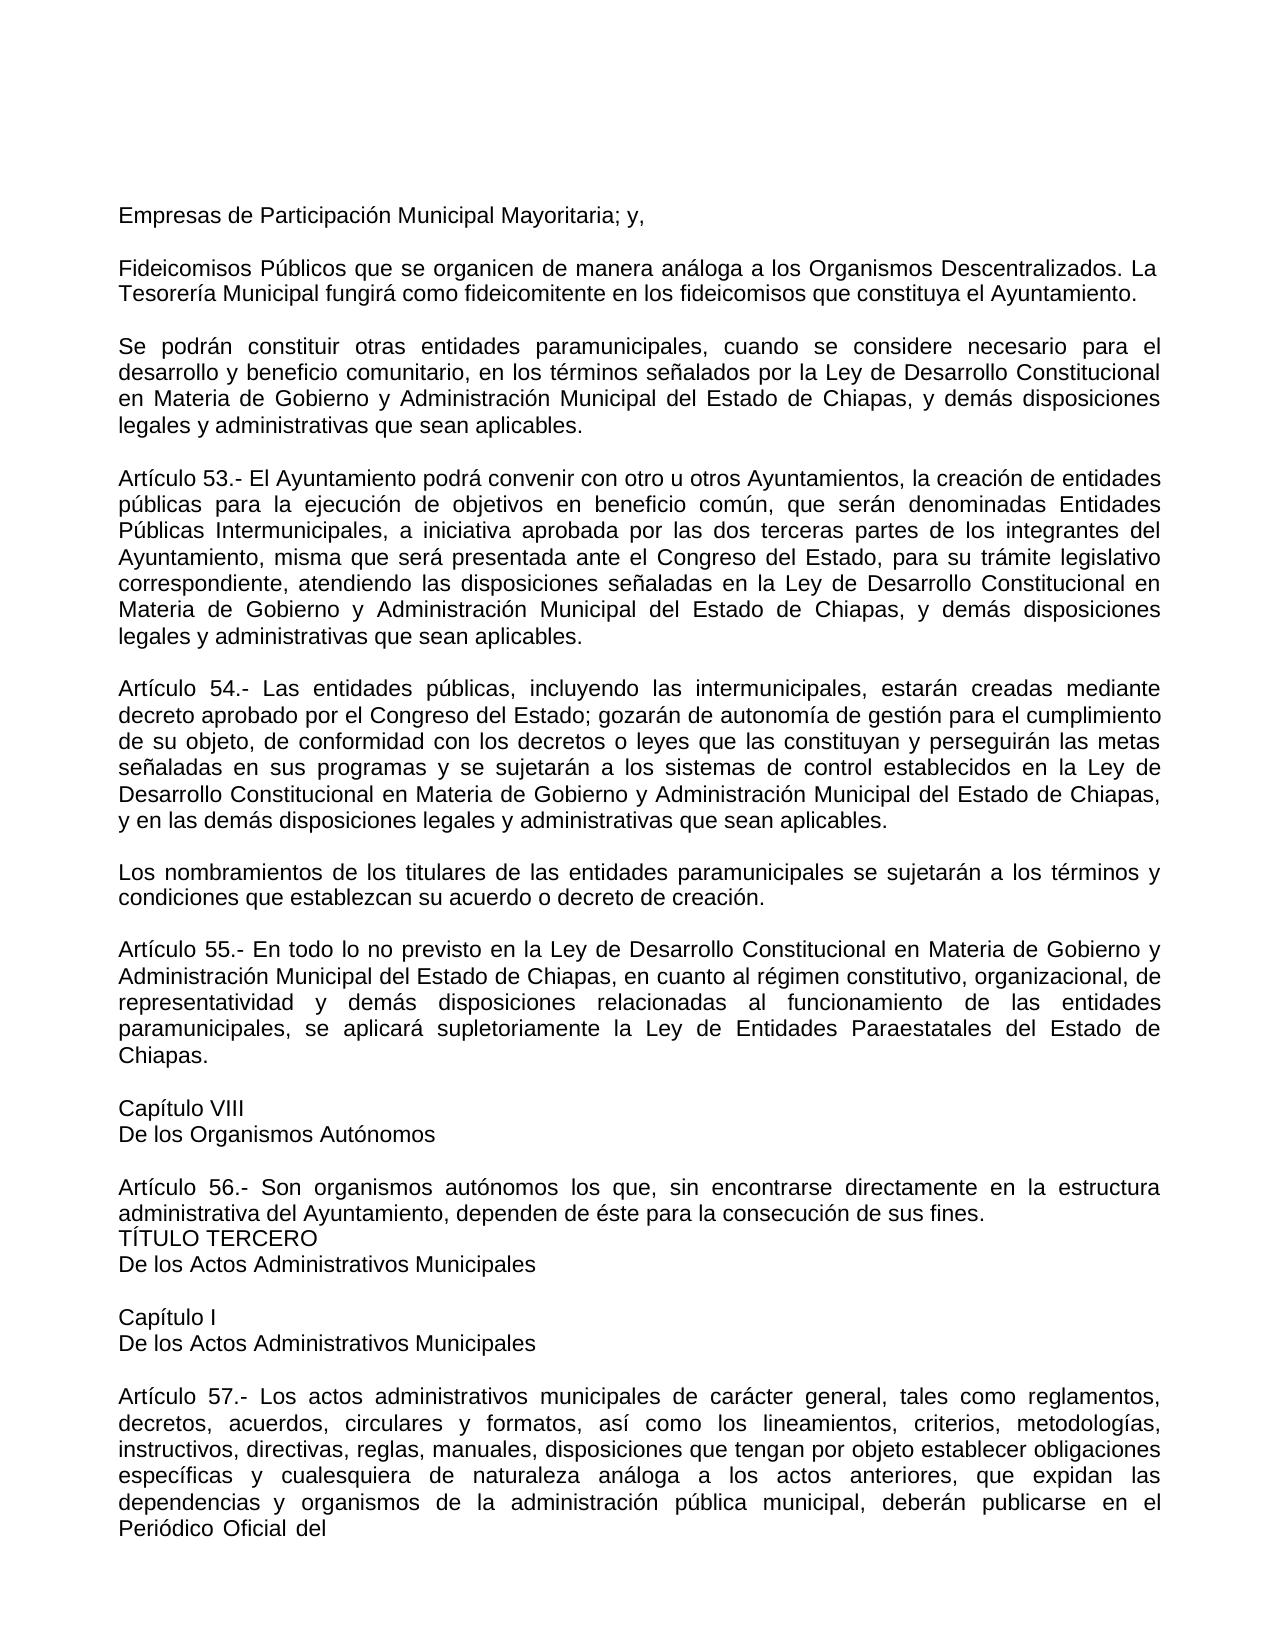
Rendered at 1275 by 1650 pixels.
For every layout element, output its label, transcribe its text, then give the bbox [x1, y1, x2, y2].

text De los Organismos Autónomos [118, 1121, 439, 1147]
text De los Actos Administrativos Municipales [118, 1330, 539, 1357]
text Los nombramientos de los titulares de las entidades paramunicipales se sujetarán a los términos y condiciones que establezcan su acuerdo o decreto de creación. [118, 860, 1161, 910]
text Capítulo I [118, 1304, 219, 1330]
text Tesorería Municipal fungirá como fideicomitente en los fideicomisos que constituya el Ayuntamiento. [118, 281, 1141, 306]
text De los Actos Administrativos Municipales [118, 1251, 539, 1278]
text Artículo 53.- El Ayuntamiento podrá convenir con otro u otros Ayuntamientos, la creación de entidades públicas para la ejecución de objetivos en beneficio común, que serán denominadas Entidades Públicas Intermunicipales, a iniciativa aprobada por las dos terceras partes de los integrantes del Ayuntamiento, misma que será presentada ante el Congreso del Estado, para su trámite legislativo correspondiente, atendiendo las disposiciones señaladas en la Ley de Desarrollo Constitucional en Materia de Gobierno y Administración Municipal del Estado de Chiapas, y demás disposiciones legales y administrativas que sean aplicables. [118, 464, 1161, 649]
text Fideicomisos Públicos que se organicen de manera análoga a los Organismos Descentralizados. La [118, 255, 1161, 281]
text Capítulo VIII [118, 1094, 248, 1121]
text Se podrán constituir otras entidades paramunicipales, cuando se considere necesario para el desarrollo y beneficio comunitario, en los términos señalados por la Ley de Desarrollo Constitucional en Materia de Gobierno y Administración Municipal del Estado de Chiapas, y demás disposiciones legales y administrativas que sean aplicables. [118, 333, 1161, 438]
text Empresas de Participación Municipal Mayoritaria; y, [118, 202, 647, 228]
text Artículo 55.- En todo lo no previsto en la Ley de Desarrollo Constitucional en Materia de Gobierno y Administración Municipal del Estado de Chiapas, en cuanto al régimen constitutivo, organizacional, de representatividad y demás disposiciones relacionadas al funcionamiento de las entidades paramunicipales, se aplicará supletoriamente la Ley de Entidades Paraestatales del Estado de Chiapas. [118, 936, 1161, 1068]
text Artículo 56.- Son organismos autónomos los que, sin encontrarse directamente en la estructura administrativa del Ayuntamiento, dependen de éste para la consecución de sus fines. [118, 1173, 1160, 1226]
text Artículo 57.- Los actos administrativos municipales de carácter general, tales como reglamentos, decretos, acuerdos, circulares y formatos, así como los lineamientos, criterios, metodologías, instructivos, directivas, reglas, manuales, disposiciones que tengan por objeto establecer obligaciones específicas y cualesquiera de naturaleza análoga a los actos anteriores, que expidan las dependencias y organismos de la administración pública municipal, deberán publicarse en el Periódico Oficial del [118, 1383, 1161, 1541]
text TÍTULO TERCERO [118, 1226, 321, 1251]
text Artículo 54.- Las entidades públicas, incluyendo las intermunicipales, estarán creadas mediante decreto aprobado por el Congreso del Estado; gozarán de autonomía de gestión para el cumplimiento de su objeto, de conformidad con los decretos o leyes que las constituyan y perseguirán las metas señaladas en sus programas y se sujetarán a los sistemas de control establecidos en la Ley de Desarrollo Constitucional en Materia de Gobierno y Administración Municipal del Estado de Chiapas, y en las demás disposiciones legales y administrativas que sean aplicables. [118, 675, 1161, 833]
